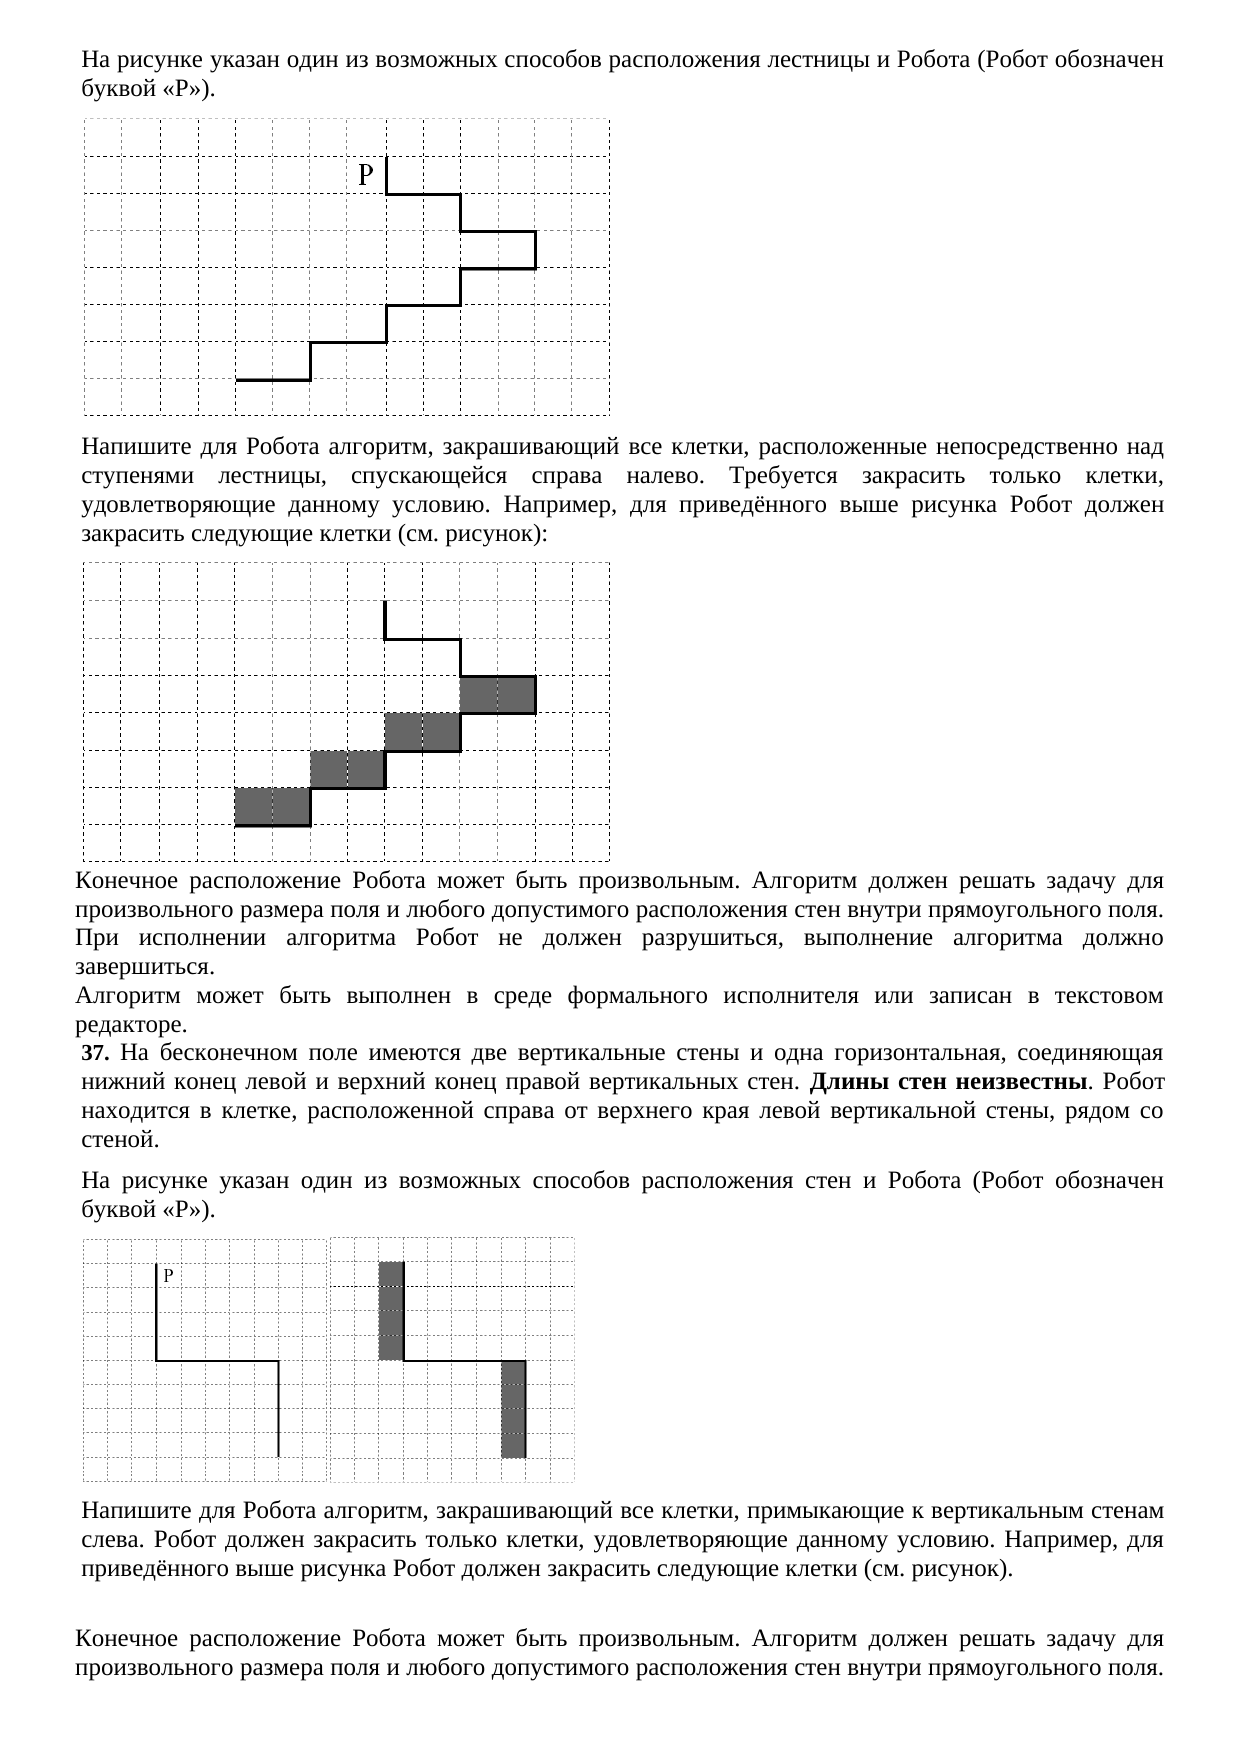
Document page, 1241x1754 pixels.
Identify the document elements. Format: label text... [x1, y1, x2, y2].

picture [81, 114, 613, 419]
text На рисунке указан один из возможных способов расположения лестницы и Робота (Робот обозначен буквой «Р»). [81, 44, 1165, 102]
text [75, 1623, 1165, 1681]
picture [81, 558, 613, 865]
text Напишите для Робота алгоритм, закрашивающий все клетки, расположенные непосредственно над ступенями лестницы, спускающейся справа налево. Требуется закрасить только клетки, удовлетворяющие данному условию. Например, для приведённого выше рисунка Робот должен закрасить следующие клетки (см. рисунок): [81, 431, 1165, 546]
text Алгоритм может быть выполнен в среде формального исполнителя или записан в текстовом редакторе. [75, 980, 1165, 1037]
text Напишите для Робота алгоритм, закрашивающий все клетки, примыкающие к вертикальным стенам слева. Робот должен закрасить только клетки, удовлетворяющие данному условию. Например, для приведённого выше рисунка Робот должен закрасить следующие клетки (см. рисунок). [81, 1496, 1165, 1582]
text 37. На бесконечном поле имеются две вертикальные стены и одна горизонтальная, соединяющая нижний конец левой и верхний конец правой вертикальных стен. Длины стен неизвестны. Робот находится в клетке, расположенной справа от верхнего края левой вертикальной стены, рядом со стеной. [81, 1037, 1165, 1152]
picture [81, 1235, 577, 1484]
text На рисунке указан один из возможных способов расположения стен и Робота (Робот обозначен буквой «Р»). [81, 1165, 1165, 1222]
